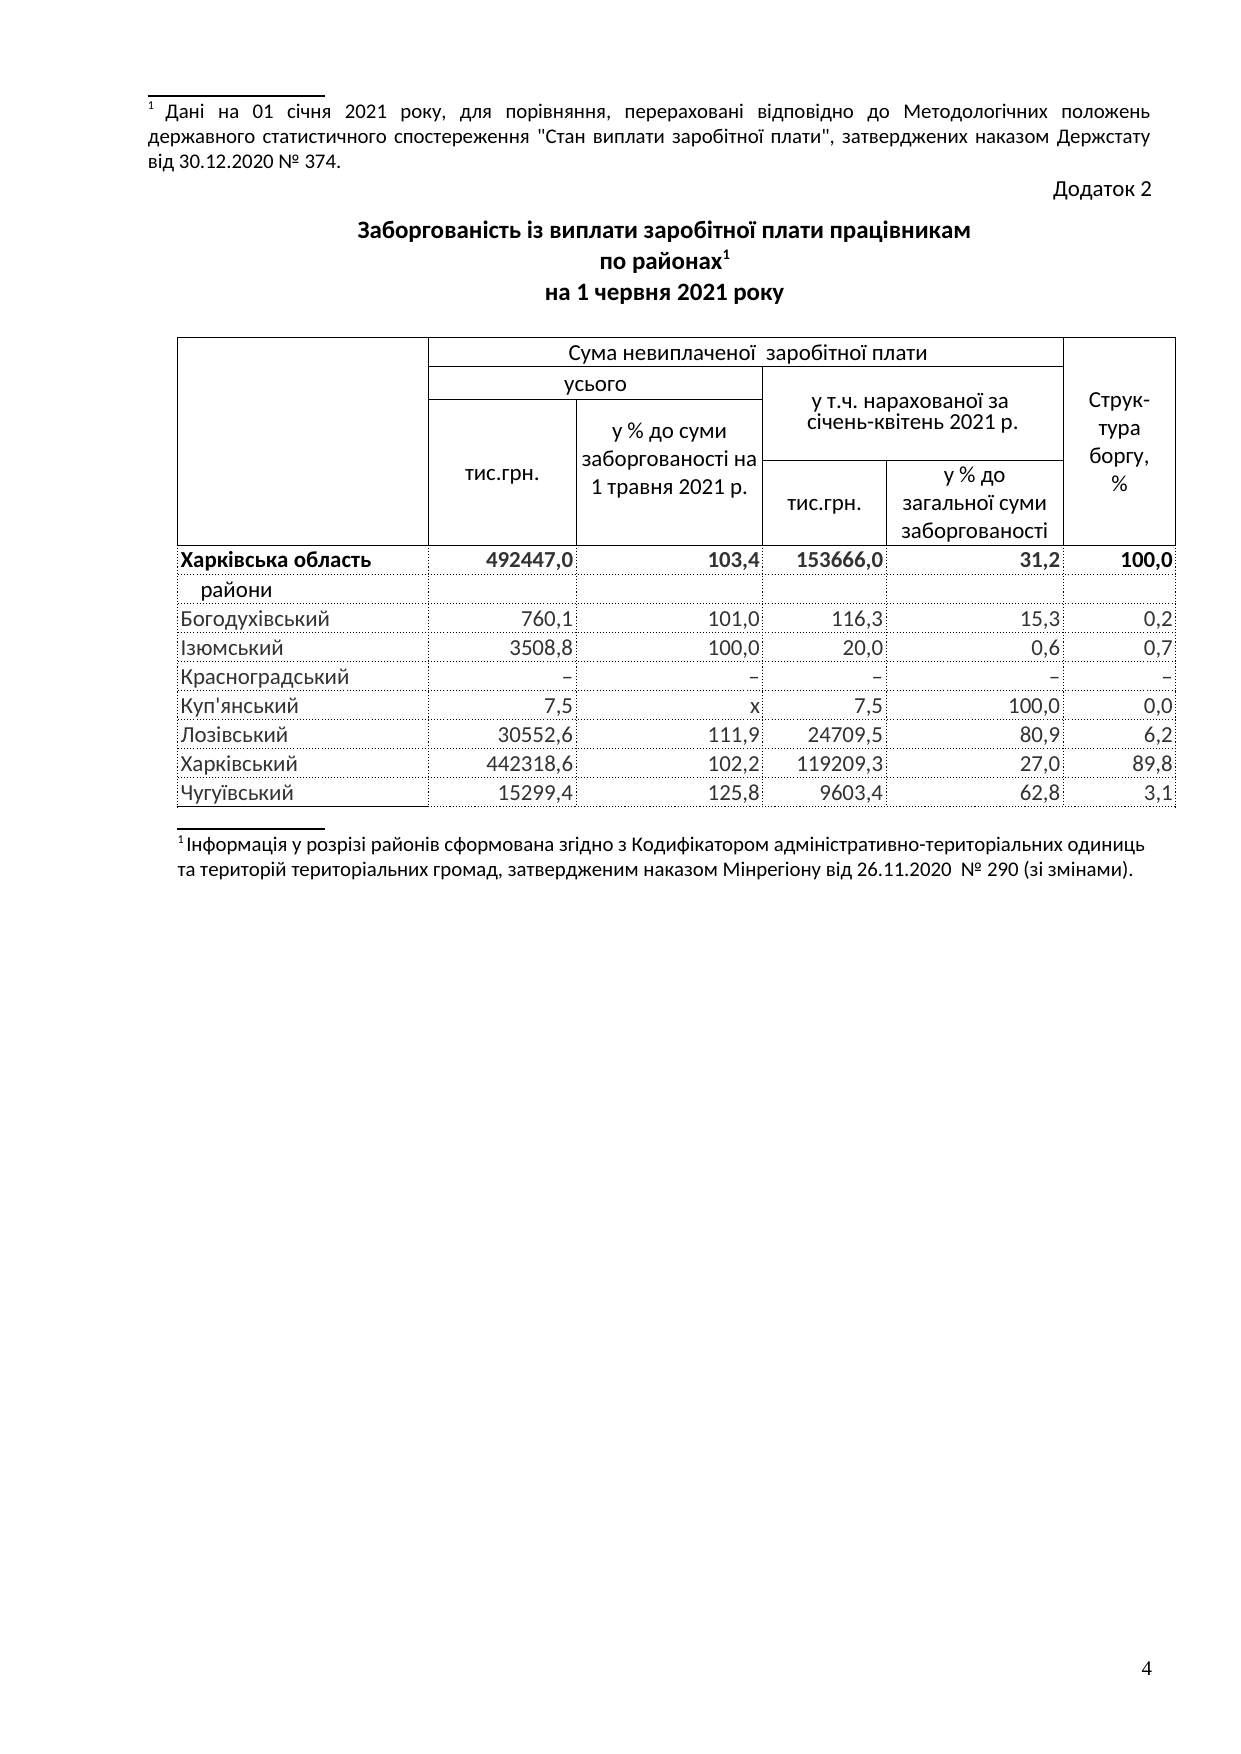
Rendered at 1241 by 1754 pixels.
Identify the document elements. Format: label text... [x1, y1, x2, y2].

table_cell [428, 574, 576, 603]
table_cell у % до суми заборгованості на 1 травня 2021 р. [577, 400, 762, 544]
table_cell 153666,0 [763, 546, 886, 574]
table_cell 492447,0 [428, 546, 576, 574]
table_cell [1063, 574, 1176, 603]
table_cell Лозівський [177, 719, 428, 748]
table_cell Богодухівський [177, 603, 428, 632]
table_cell – [886, 661, 1063, 690]
table_cell 30552,6 [428, 719, 576, 748]
table_cell [886, 574, 1063, 603]
table_cell 3,1 [1063, 777, 1176, 806]
text Заборгованість із виплати заробітної плати працівникам [177, 215, 1152, 245]
table_cell 0,7 [1063, 632, 1176, 661]
table_cell 15299,4 [428, 777, 576, 806]
table_cell 100,0 [576, 632, 763, 661]
table_cell 101,0 [576, 603, 763, 632]
table_cell – [428, 661, 576, 690]
table_cell 9603,4 [763, 777, 886, 806]
table_cell 89,8 [1063, 748, 1176, 777]
text по районах1 [177, 245, 1152, 276]
table_cell – [1063, 661, 1176, 690]
table_cell тис.грн. [763, 461, 886, 544]
table_cell – [576, 661, 763, 690]
table_cell 31,2 [886, 546, 1063, 574]
text 1 Дані на 01 січня 2021 року, для порівняння, перераховані відповідно до Методологічних положень державного статистичного спостереження "Стан виплати заробітної плати", затверджених наказом Держстату від 30.12.2020 № 374. [148, 98, 1152, 174]
table_cell – [763, 661, 886, 690]
table_cell Харківська область [177, 546, 428, 574]
table_cell 125,8 [576, 777, 763, 806]
table_cell 80,9 [886, 719, 1063, 748]
table_cell 760,1 [428, 603, 576, 632]
table_cell у т.ч. нарахованої за січень-квітень 2021 р. [763, 367, 1063, 459]
text Додаток 2 [177, 174, 1152, 202]
table_cell 116,3 [763, 603, 886, 632]
table_cell 0,2 [1063, 603, 1176, 632]
table_cell 100,0 [886, 690, 1063, 719]
table_cell 119209,3 [763, 748, 886, 777]
table_cell 15,3 [886, 603, 1063, 632]
table_header Струк- тура боргу, % [1064, 338, 1175, 544]
table_cell Ізюмський [177, 632, 428, 661]
table_cell 103,4 [576, 546, 763, 574]
table_cell Харківський [177, 748, 428, 777]
table_cell Красноградський [177, 661, 428, 690]
table_cell райони [177, 574, 428, 603]
table_cell 3508,8 [428, 632, 576, 661]
table_cell [763, 574, 886, 603]
table_cell [576, 574, 763, 603]
table_cell 27,0 [886, 748, 1063, 777]
table_cell х [576, 690, 763, 719]
table_cell 100,0 [1063, 546, 1176, 574]
text 1 Інформація у розрізі районів сформована згідно з Кодифікатором адміністративно-територіальних одиниць та територій територіальних громад, затвердженим наказом Мінрегіону від 26.11.2020 № 290 (зі змінами). [177, 831, 1152, 882]
table_cell 0,0 [1063, 690, 1176, 719]
table_cell у % до загальної суми заборгованості [887, 461, 1063, 544]
table_cell 442318,6 [428, 748, 576, 777]
table_cell 7,5 [763, 690, 886, 719]
table_cell 102,2 [576, 748, 763, 777]
table_cell тис.грн. [429, 400, 576, 544]
table_cell 62,8 [886, 777, 1063, 806]
table_cell 111,9 [576, 719, 763, 748]
table_cell 24709,5 [763, 719, 886, 748]
table_header [178, 338, 428, 544]
table_cell усього [429, 367, 762, 399]
table_cell 20,0 [763, 632, 886, 661]
table_header Сума невиплаченої заробітної плати [429, 338, 1063, 366]
table_cell 7,5 [428, 690, 576, 719]
table_cell 6,2 [1063, 719, 1176, 748]
text на 1 червня 2021 року [177, 276, 1152, 306]
table_cell 0,6 [886, 632, 1063, 661]
table_cell Чугуївський [177, 777, 428, 806]
table_cell Куп'янський [177, 690, 428, 719]
